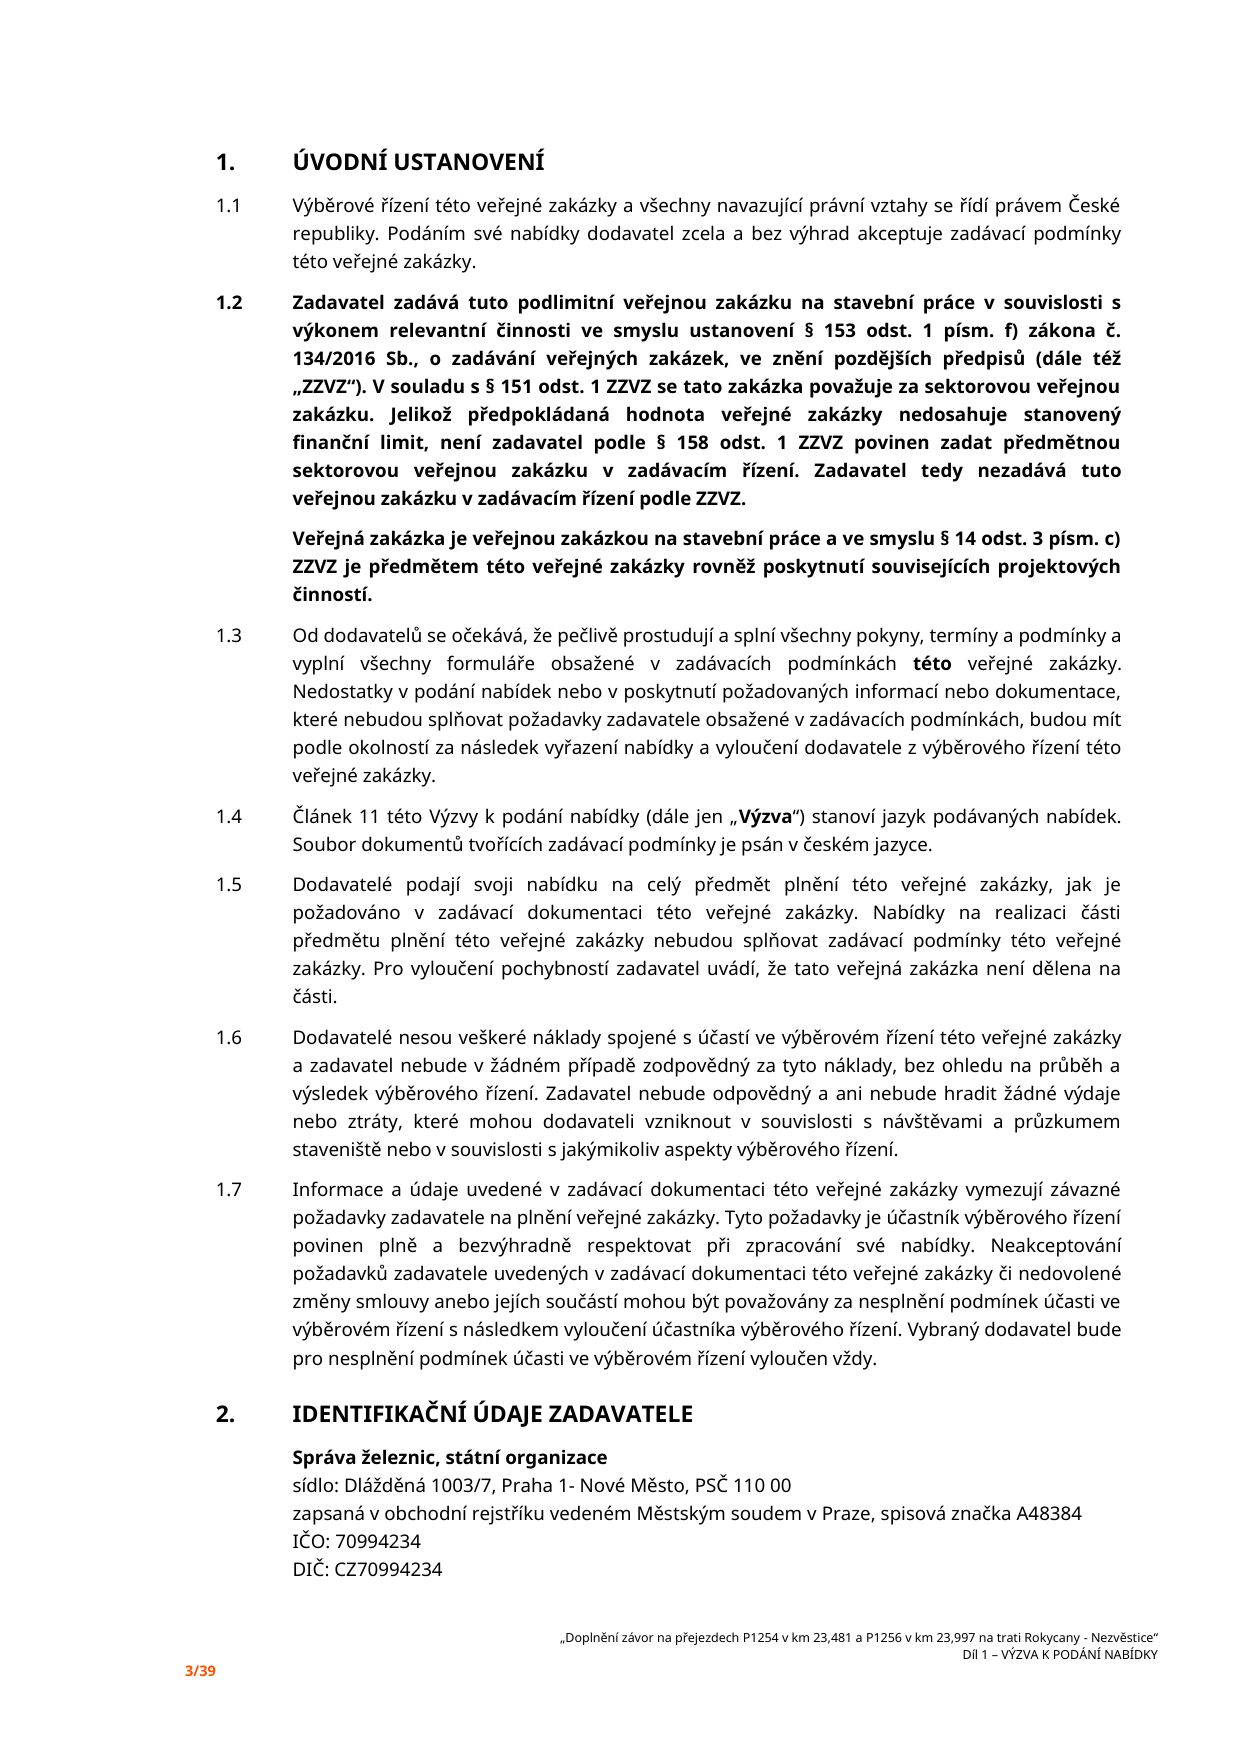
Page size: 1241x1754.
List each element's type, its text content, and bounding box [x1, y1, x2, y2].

text IDENTIFIKAČNÍ ÚDAJE ZADAVATELE [216, 1398, 1122, 1429]
text zapsaná v obchodní rejstříku vedeném Městským soudem v Praze, spisová značka A48384 [292, 1501, 1122, 1526]
text DIČ: CZ70994234 [292, 1557, 1122, 1582]
text IČO: 70994234 [292, 1529, 1122, 1554]
text Správa železnic, státní organizace [292, 1445, 1122, 1470]
text Zadavatel zadává tuto podlimitní veřejnou zakázku na stavební práce v souvislosti s výkonem relevantní činnosti ve smyslu ustanovení § 153 odst. 1 písm. f) zákona č. 134/2016 Sb., o zadávání veřejných zakázek, ve znění pozdějších předpisů (dále též „ZZVZ“). V souladu s § 151 odst. 1 ZZVZ se tato zakázka považuje za sektorovou veřejnou zakázku. Jelikož předpokládaná hodnota veřejné zakázky nedosahuje stanovený finanční limit, není zadavatel podle § 158 odst. 1 ZZVZ povinen zadat předmětnou sektorovou veřejnou zakázku v zadávacím řízení. Zadavatel tedy nezadává tuto veřejnou zakázku v zadávacím řízení podle ZZVZ. [216, 289, 1122, 511]
text Výběrové řízení této veřejné zakázky a všechny navazující právní vztahy se řídí právem České republiky. Podáním své nabídky dodavatel zcela a bez výhrad akceptuje zadávací podmínky této veřejné zakázky. [216, 192, 1122, 274]
text Článek 11 této Výzvy k podání nabídky (dále jen „Výzva“) stanoví jazyk podávaných nabídek. Soubor dokumentů tvořících zadávací podmínky je psán v českém jazyce. [216, 803, 1122, 856]
list Veřejná zakázka je veřejnou zakázkou na stavební práce a ve smyslu § 14 odst. 3 písm. c) ZZVZ je předmětem této veřejné zakázky rovněž poskytnutí souvisejících projektových činností. [292, 526, 1122, 607]
text Od dodavatelů se očekává, že pečlivě prostudují a splní všechny pokyny, termíny a podmínky a vyplní všechny formuláře obsažené v zadávacích podmínkách této veřejné zakázky. Nedostatky v podání nabídek nebo v poskytnutí požadovaných informací nebo dokumentace, které nebudou splňovat požadavky zadavatele obsažené v zadávacích podmínkách, budou mít podle okolností za následek vyřazení nabídky a vyloučení dodavatele z výběrového řízení této veřejné zakázky. [216, 622, 1122, 788]
text sídlo: Dlážděná 1003/7, Praha 1- Nové Město, PSČ 110 00 [292, 1473, 1122, 1498]
text ÚVODNÍ USTANOVENÍ [216, 146, 1122, 177]
text Informace a údaje uvedené v zadávací dokumentaci této veřejné zakázky vymezují závazné požadavky zadavatele na plnění veřejné zakázky. Tyto požadavky je účastník výběrového řízení povinen plně a bezvýhradně respektovat při zpracování své nabídky. Neakceptování požadavků zadavatele uvedených v zadávací dokumentaci této veřejné zakázky či nedovolené změny smlouvy anebo jejích součástí mohou být považovány za nesplnění podmínek účasti ve výběrovém řízení s následkem vyloučení účastníka výběrového řízení. Vybraný dodavatel bude pro nesplnění podmínek účasti ve výběrovém řízení vyloučen vždy. [216, 1177, 1122, 1370]
text Dodavatelé podají svoji nabídku na celý předmět plnění této veřejné zakázky, jak je požadováno v zadávací dokumentaci této veřejné zakázky. Nabídky na realizaci části předmětu plnění této veřejné zakázky nebudou splňovat zadávací podmínky této veřejné zakázky. Pro vyloučení pochybností zadavatel uvádí, že tato veřejná zakázka není dělena na části. [216, 871, 1122, 1009]
text Dodavatelé nesou veškeré náklady spojené s účastí ve výběrovém řízení této veřejné zakázky a zadavatel nebude v žádném případě zodpovědný za tyto náklady, bez ohledu na průběh a výsledek výběrového řízení. Zadavatel nebude odpovědný a ani nebude hradit žádné výdaje nebo ztráty, které mohou dodavateli vzniknout v souvislosti s návštěvami a průzkumem staveniště nebo v souvislosti s jakýmikoliv aspekty výběrového řízení. [216, 1024, 1122, 1162]
